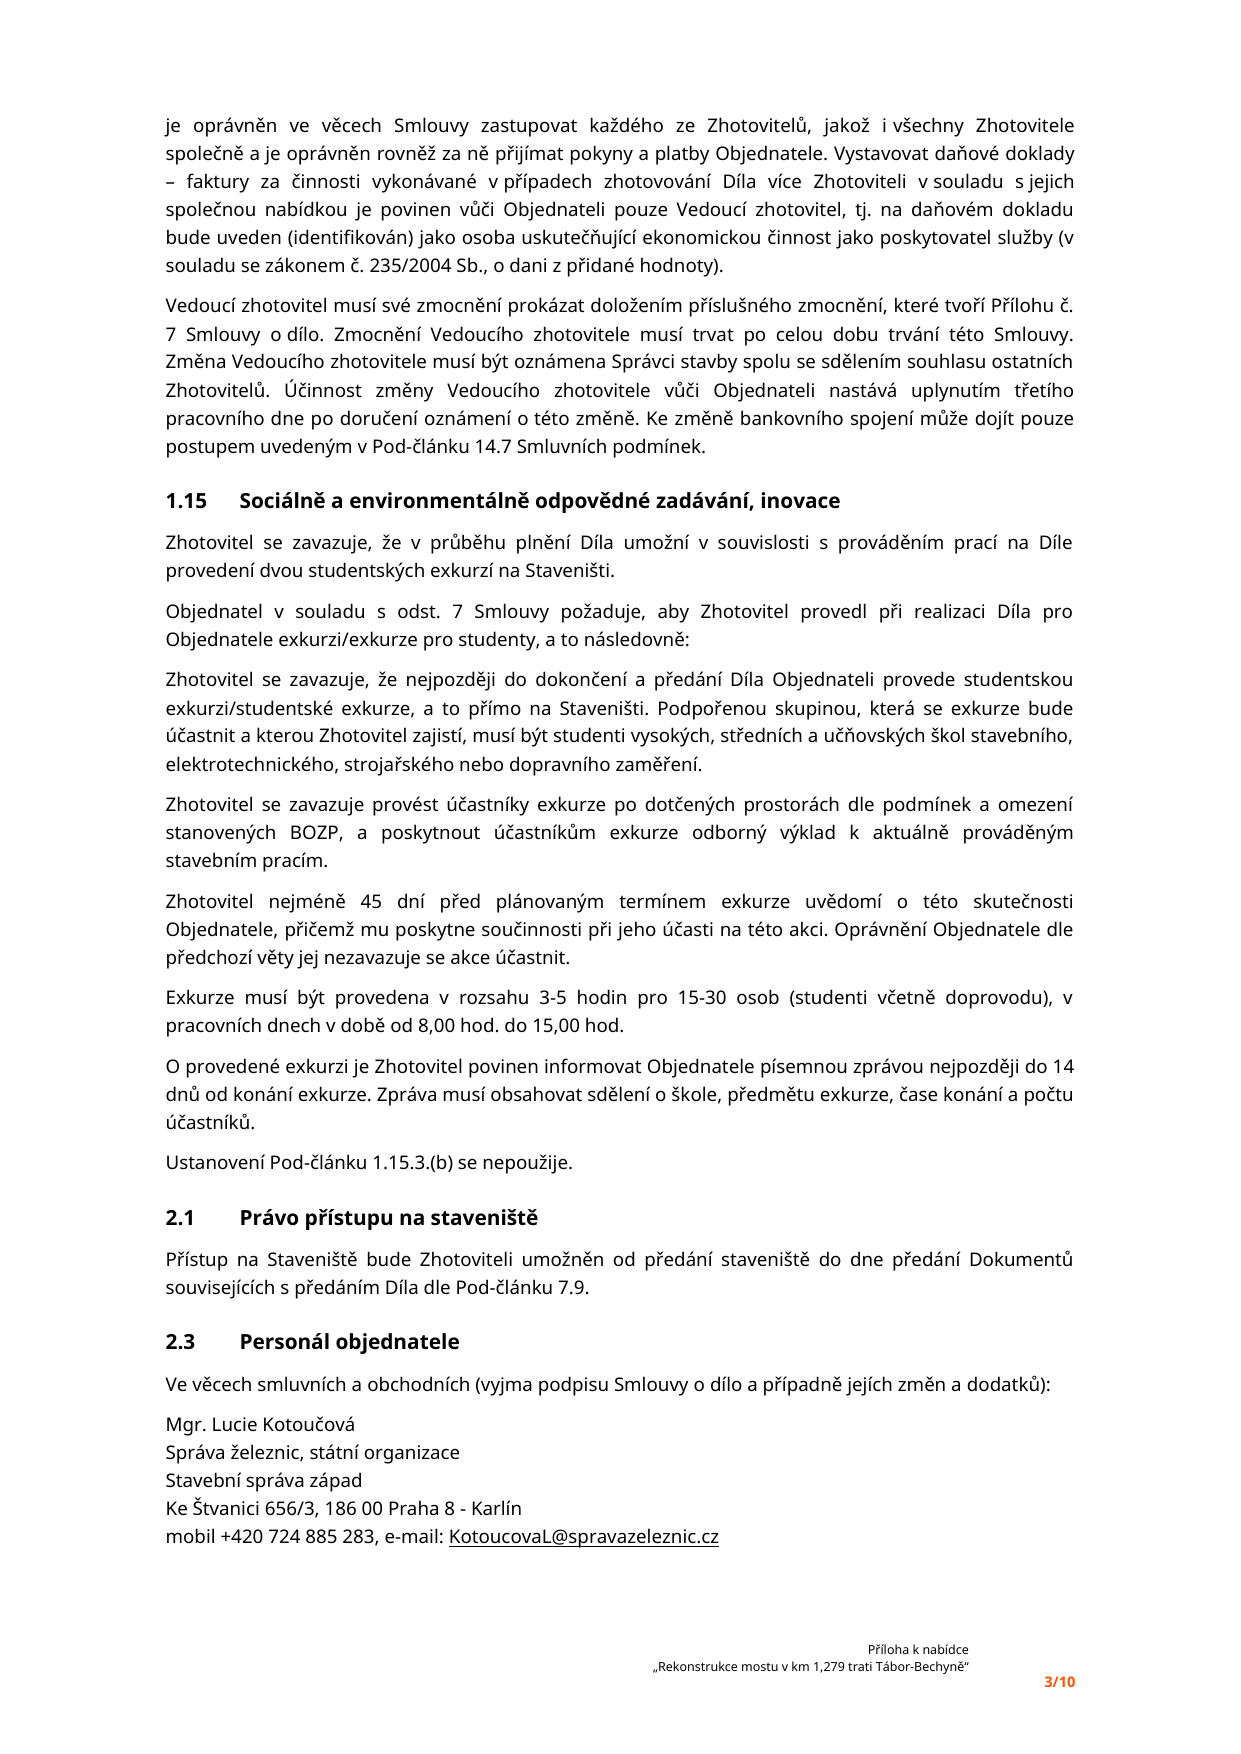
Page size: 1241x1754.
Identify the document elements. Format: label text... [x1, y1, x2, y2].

text 1.15 Sociálně a environmentálně odpovědné zadávání, inovace [165, 486, 1075, 514]
text 2.1 Právo přístupu na staveniště [165, 1203, 1075, 1231]
text Správa železnic, státní organizace [165, 1440, 1075, 1465]
text Stavební správa západ [165, 1468, 1075, 1493]
list mobil +420 724 885 283, e-mail: KotoucovaL@spravazeleznic.cz [165, 1524, 1075, 1549]
text Ke Štvanici 656/3, 186 00 Praha 8 - Karlín [165, 1496, 1075, 1521]
text 2.3 Personál objednatele [165, 1327, 1075, 1356]
text O provedené exkurzi je Zhotovitel povinen informovat Objednatele písemnou zprávou nejpozději do 14 dnů od konání exkurze. Zpráva musí obsahovat sdělení o škole, předmětu exkurze, čase konání a počtu účastníků. [165, 1053, 1075, 1134]
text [165, 112, 1075, 278]
text Zhotovitel se zavazuje provést účastníky exkurze po dotčených prostorách dle podmínek a omezení stanovených BOZP, a poskytnout účastníkům exkurze odborný výklad k aktuálně prováděným stavebním pracím. [165, 791, 1075, 873]
text Zhotovitel se zavazuje, že nejpozději do dokončení a předání Díla Objednateli provede studentskou exkurzi/studentské exkurze, a to přímo na Staveništi. Podpořenou skupinou, která se exkurze bude účastnit a kterou Zhotovitel zajistí, musí být studenti vysokých, středních a učňovských škol stavebního, elektrotechnického, strojařského nebo dopravního zaměření. [165, 667, 1075, 776]
text Ve věcech smluvních a obchodních (vyjma podpisu Smlouvy o dílo a případně jejích změn a dodatků): [165, 1371, 1075, 1397]
text Přístup na Staveniště bude Zhotoviteli umožněn od předání staveniště do dne předání Dokumentů souvisejících s předáním Díla dle Pod-článku 7.9. [165, 1246, 1075, 1300]
text Objednatel v souladu s odst. 7 Smlouvy požaduje, aby Zhotovitel provedl při realizaci Díla pro Objednatele exkurzi/exkurze pro studenty, a to následovně: [165, 598, 1075, 652]
text Ustanovení Pod-článku 1.15.3.(b) se nepoužije. [165, 1149, 1075, 1175]
text Mgr. Lucie Kotoučová [165, 1412, 1075, 1437]
text Zhotovitel se zavazuje, že v průběhu plnění Díla umožní v souvislosti s prováděním prací na Díle provedení dvou studentských exkurzí na Staveništi. [165, 530, 1075, 583]
text Zhotovitel nejméně 45 dní před plánovaným termínem exkurze uvědomí o této skutečnosti Objednatele, přičemž mu poskytne součinnosti při jeho účasti na této akci. Oprávnění Objednatele dle předchozí věty jej nezavazuje se akce účastnit. [165, 888, 1075, 969]
text Vedoucí zhotovitel musí své zmocnění prokázat doložením příslušného zmocnění, které tvoří Přílohu č. 7 Smlouvy o dílo. Zmocnění Vedoucího zhotovitele musí trvat po celou dobu trvání této Smlouvy. Změna Vedoucího zhotovitele musí být oznámena Správci stavby spolu se sdělením souhlasu ostatních Zhotovitelů. Účinnost změny Vedoucího zhotovitele vůči Objednateli nastává uplynutím třetího pracovního dne po doručení oznámení o této změně. Ke změně bankovního spojení může dojít pouze postupem uvedeným v Pod-článku 14.7 Smluvních podmínek. [165, 293, 1075, 458]
text Exkurze musí být provedena v rozsahu 3-5 hodin pro 15-30 osob (studenti včetně doprovodu), v pracovních dnech v době od 8,00 hod. do 15,00 hod. [165, 984, 1075, 1038]
